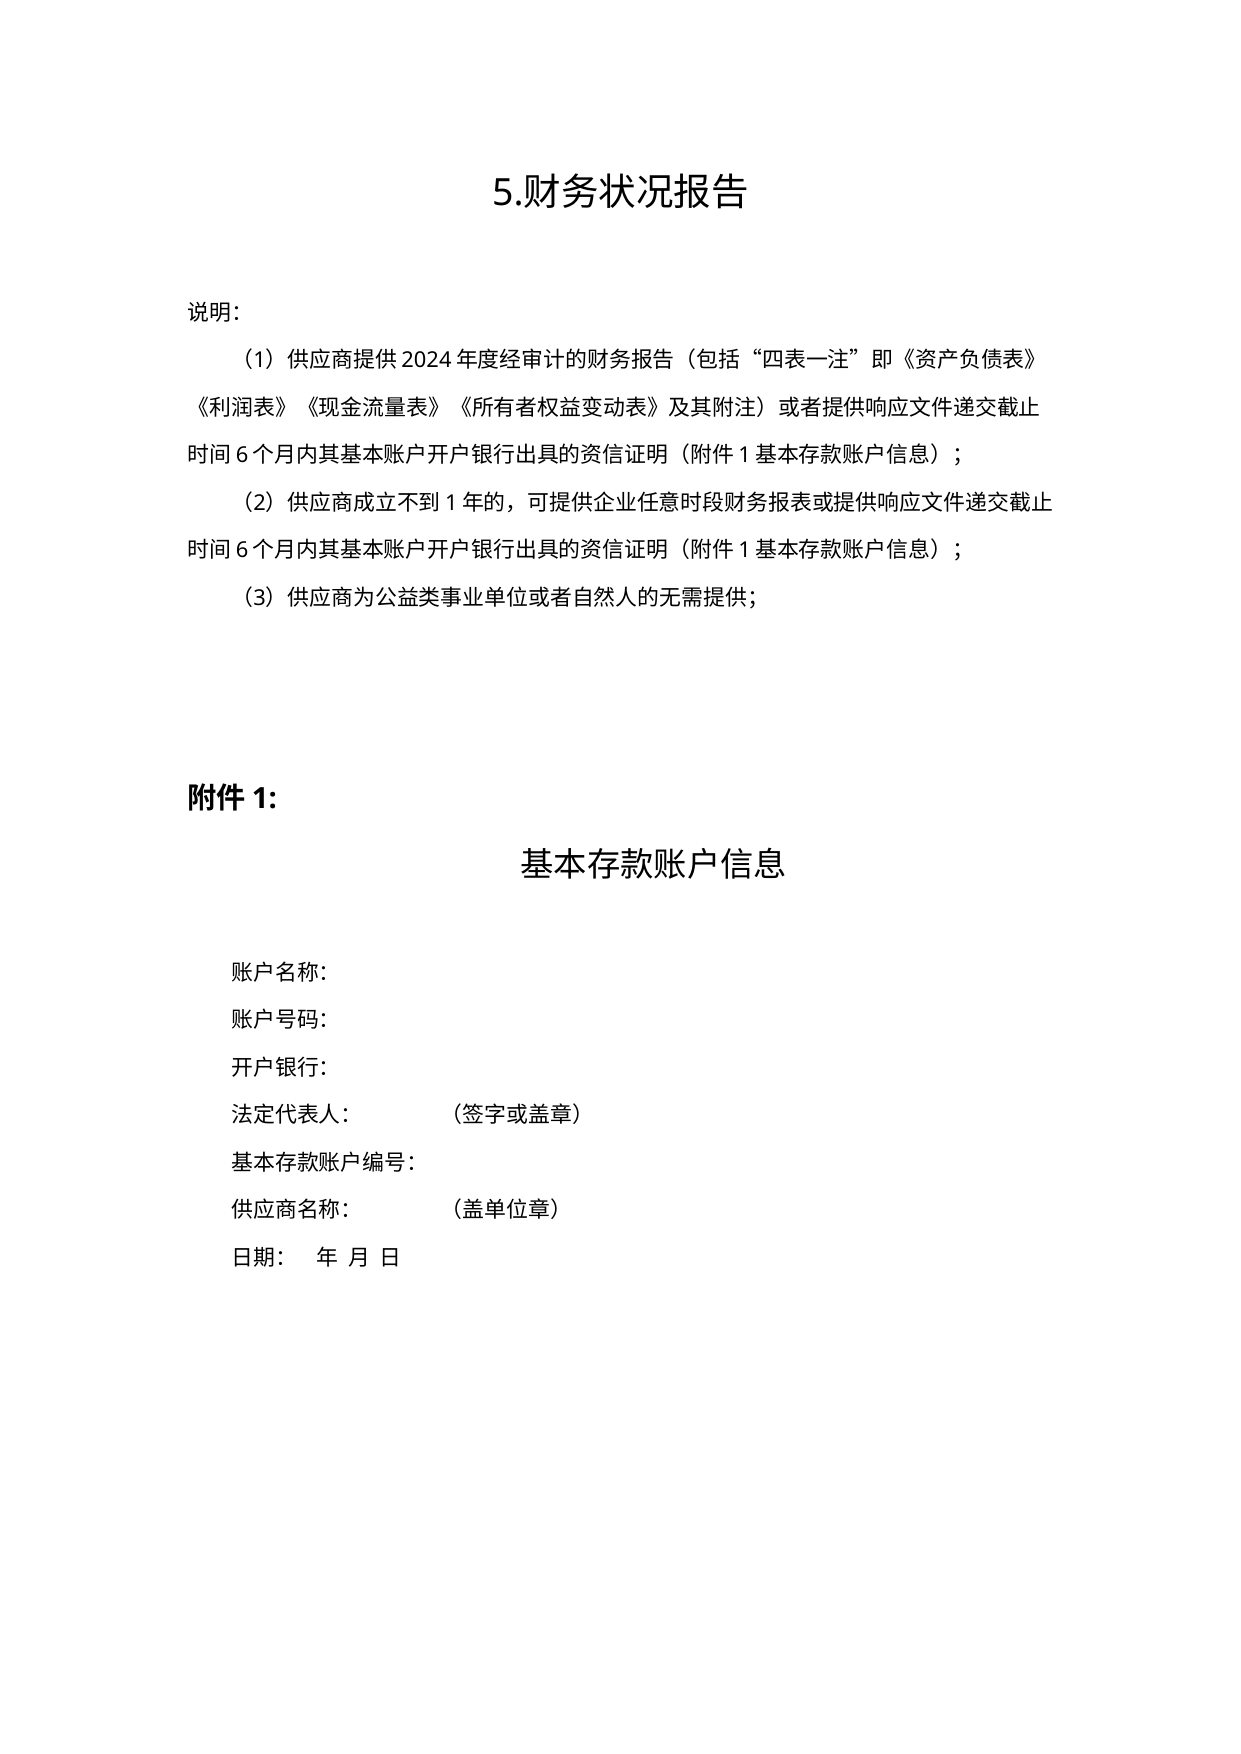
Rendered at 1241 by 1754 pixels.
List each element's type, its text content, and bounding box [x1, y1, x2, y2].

text 账户号码： [187, 1002, 1053, 1034]
text 法定代表人： （签字或盖章） [187, 1097, 1053, 1129]
text 说明： [187, 295, 1053, 326]
text 开户银行： [187, 1050, 1053, 1082]
text （3）供应商为公益类事业单位或者自然人的无需提供； [187, 580, 1053, 612]
text 日期： 年 月 日 [187, 1240, 1053, 1272]
text 供应商名称： （盖单位章） [187, 1192, 1053, 1224]
text 账户名称： [187, 955, 1053, 987]
text 基本存款账户信息 [187, 838, 1053, 886]
text 基本存款账户编号： [187, 1145, 1053, 1177]
text （1）供应商提供2024年度经审计的财务报告（包括“四表一注”即《资产负债表》《利润表》《现金流量表》《所有者权益变动表》及其附注）或者提供响应文件递交截止时间6个月内其基本账户开户银行出具的资信证明（附件1基本存款账户信息）； [187, 342, 1053, 469]
text 5.财务状况报告 [187, 162, 1053, 216]
text （2）供应商成立不到1年的，可提供企业任意时段财务报表或提供响应文件递交截止时间6个月内其基本账户开户银行出具的资信证明（附件1基本存款账户信息）； [187, 485, 1053, 564]
text 附件1: [187, 774, 1053, 817]
